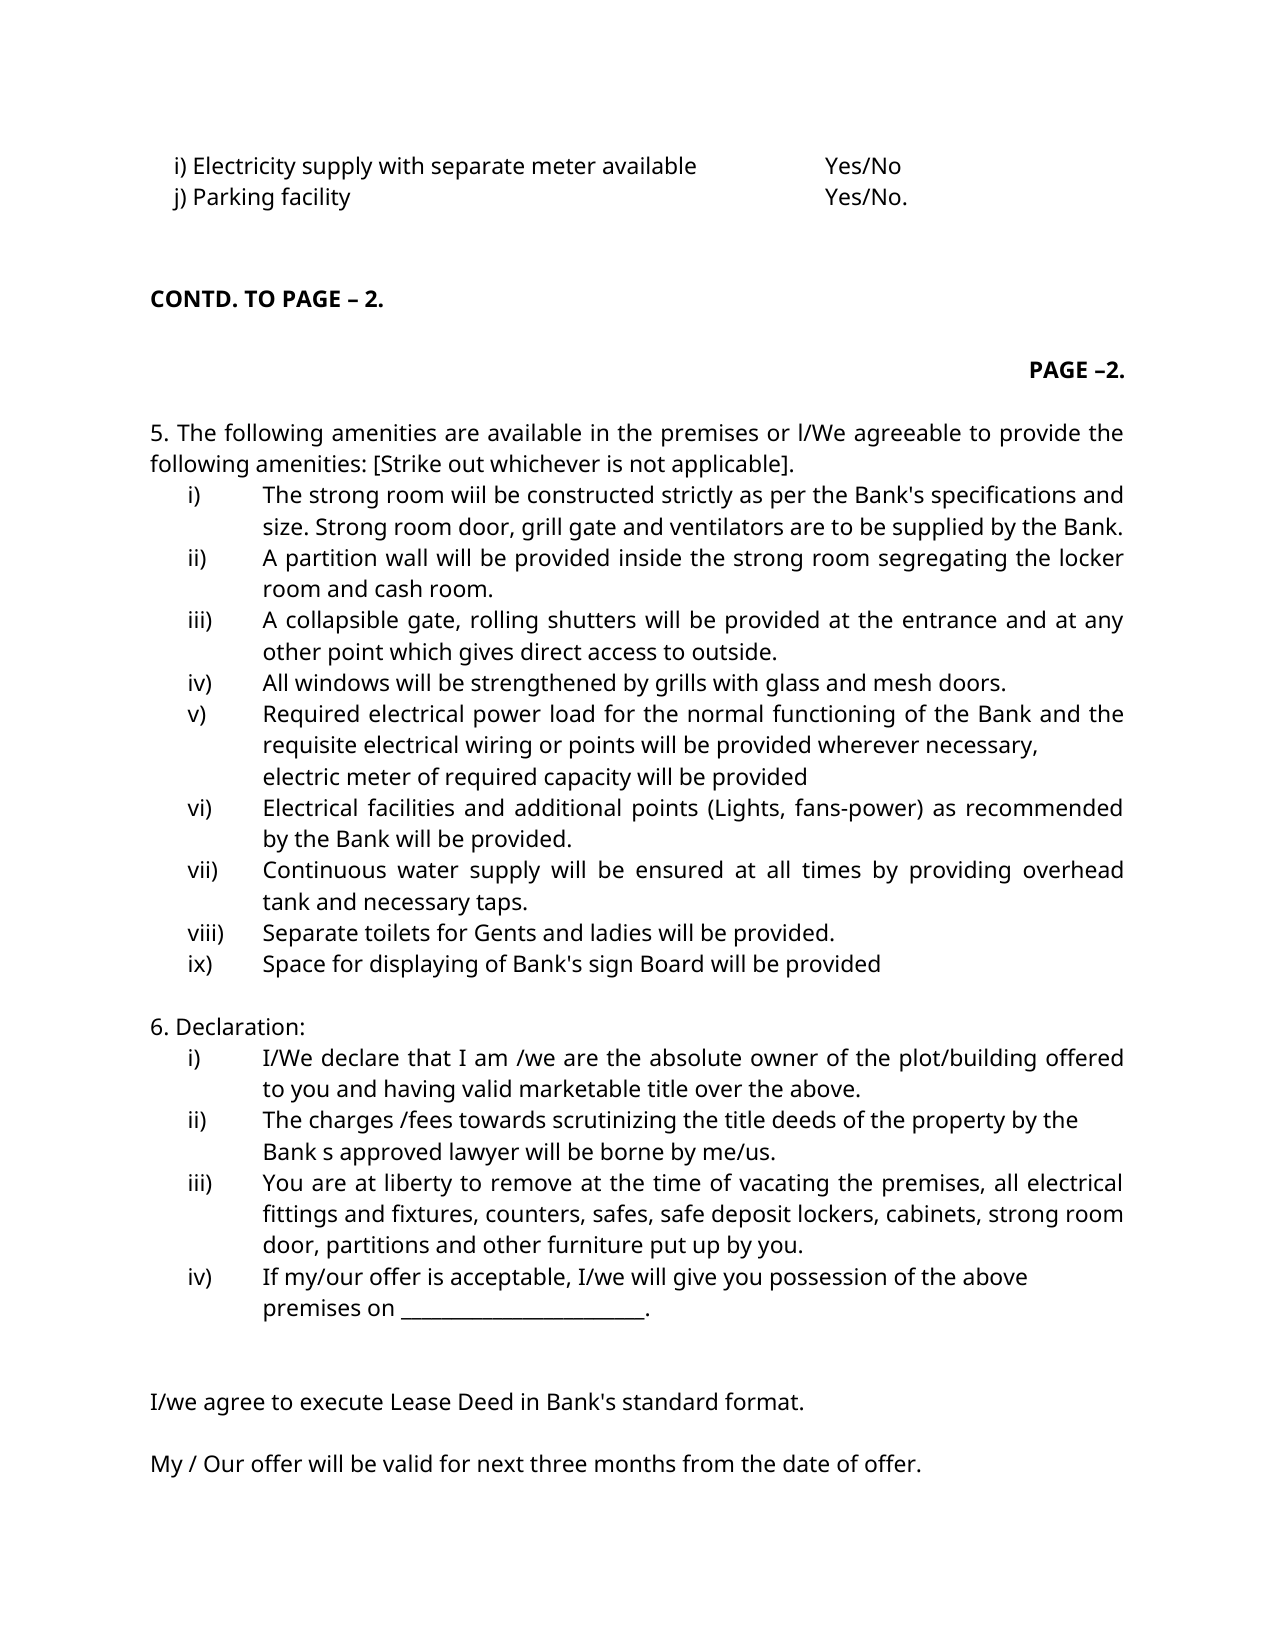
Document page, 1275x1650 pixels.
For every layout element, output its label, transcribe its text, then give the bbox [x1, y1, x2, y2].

text PAGE –2. [150, 354, 1125, 386]
list The strong room wiil be constructed strictly as per the Bank's specifications and size. Strong room door, grill gate and ventilators are to be supplied by the Bank. [187, 479, 1125, 542]
list I/We declare that I am /we are the absolute owner of the plot/building offered to you and having valid marketable title over the above. [187, 1042, 1125, 1104]
list If my/our offer is acceptable, I/we will give you possession of the above [187, 1261, 1125, 1292]
list electric meter of required capacity will be provided [262, 761, 1125, 792]
list Separate toilets for Gents and ladies will be provided. [187, 917, 1125, 948]
text i) Electricity supply with separate meter available Yes/No [150, 150, 1125, 181]
text My / Our offer will be valid for next three months from the date of offer. [150, 1448, 1125, 1479]
list A partition wall will be provided inside the strong room segregating the locker room and cash room. [187, 542, 1125, 604]
list Bank s approved lawyer will be borne by me/us. [262, 1136, 1125, 1167]
text CONTD. TO PAGE – 2. [150, 283, 1125, 315]
list All windows will be strengthened by grills with glass and mesh doors. [187, 667, 1125, 698]
list Electrical facilities and additional points (Lights, fans-power) as recommended by the Bank will be provided. [187, 792, 1125, 854]
list You are at liberty to remove at the time of vacating the premises, all electrical fittings and fixtures, counters, safes, safe deposit lockers, cabinets, strong room door, partitions and other furniture put up by you. [187, 1167, 1125, 1261]
list premises on ________________________. [262, 1292, 1125, 1323]
list The charges /fees towards scrutinizing the title deeds of the property by the [187, 1104, 1125, 1136]
list Continuous water supply will be ensured at all times by providing overhead tank and necessary taps. [187, 854, 1125, 917]
text I/we agree to execute Lease Deed in Bank's standard format. [150, 1386, 1125, 1417]
text j) Parking facility Yes/No. [150, 181, 1125, 212]
text 5. The following amenities are available in the premises or l/We agreeable to provide the following amenities: [Strike out whichever is not applicable]. [150, 417, 1125, 479]
text 6. Declaration: [150, 1011, 1125, 1042]
list Space for displaying of Bank's sign Board will be provided [187, 948, 1125, 979]
list A collapsible gate, rolling shutters will be provided at the entrance and at any other point which gives direct access to outside. [187, 604, 1125, 667]
list Required electrical power load for the normal functioning of the Bank and the requisite electrical wiring or points will be provided wherever necessary, [187, 698, 1125, 761]
